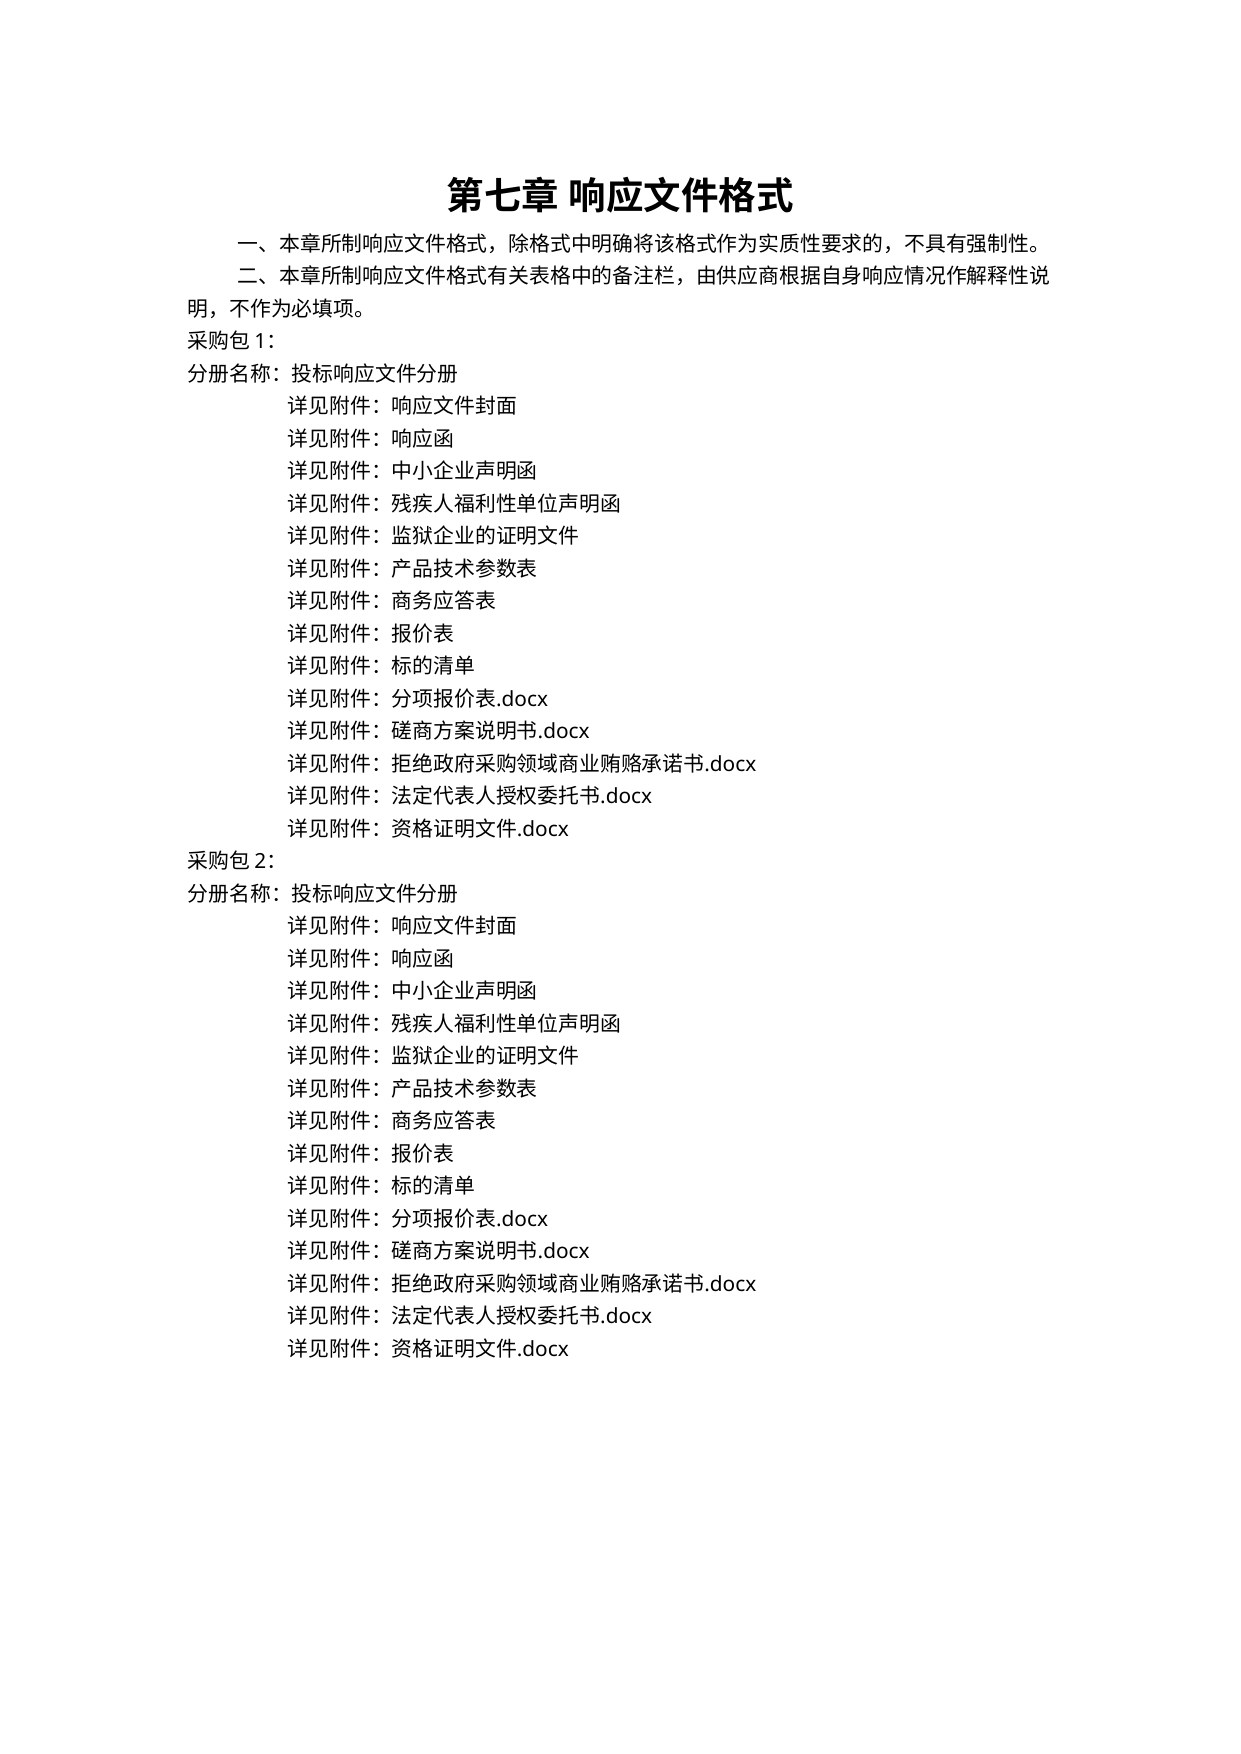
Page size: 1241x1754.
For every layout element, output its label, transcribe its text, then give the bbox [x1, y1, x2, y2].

text 第七章 响应文件格式 [187, 162, 1053, 227]
text 详见附件：商务应答表 [187, 1104, 1053, 1137]
text 一、本章所制响应文件格式，除格式中明确将该格式作为实质性要求的，不具有强制性。 [187, 227, 1053, 259]
text 详见附件：中小企业声明函 [187, 974, 1053, 1007]
text 详见附件：磋商方案说明书.docx [187, 1234, 1053, 1267]
text 详见附件：监狱企业的证明文件 [187, 1039, 1053, 1072]
text 详见附件：响应文件封面 [187, 389, 1053, 422]
text 详见附件：残疾人福利性单位声明函 [187, 487, 1053, 519]
text 详见附件：磋商方案说明书.docx [187, 714, 1053, 747]
text 详见附件：产品技术参数表 [187, 1072, 1053, 1104]
text 详见附件：分项报价表.docx [187, 682, 1053, 714]
text 详见附件：中小企业声明函 [187, 454, 1053, 487]
text 详见附件：产品技术参数表 [187, 552, 1053, 584]
text 采购包2： [187, 844, 1053, 877]
text 详见附件：商务应答表 [187, 584, 1053, 617]
text 详见附件：法定代表人授权委托书.docx [187, 1299, 1053, 1332]
text 分册名称：投标响应文件分册 [187, 357, 1053, 389]
text 详见附件：法定代表人授权委托书.docx [187, 779, 1053, 812]
text 详见附件：资格证明文件.docx [187, 812, 1053, 844]
text 详见附件：响应函 [187, 942, 1053, 974]
text 详见附件：拒绝政府采购领域商业贿赂承诺书.docx [187, 1267, 1053, 1299]
text 详见附件：报价表 [187, 1137, 1053, 1169]
text 详见附件：响应函 [187, 422, 1053, 454]
text 分册名称：投标响应文件分册 [187, 877, 1053, 909]
text 详见附件：标的清单 [187, 1169, 1053, 1202]
text 详见附件：拒绝政府采购领域商业贿赂承诺书.docx [187, 747, 1053, 779]
text 采购包1： [187, 324, 1053, 357]
text 详见附件：残疾人福利性单位声明函 [187, 1007, 1053, 1039]
text 二、本章所制响应文件格式有关表格中的备注栏，由供应商根据自身响应情况作解释性说明，不作为必填项。 [187, 259, 1053, 324]
text 详见附件：分项报价表.docx [187, 1202, 1053, 1234]
text 详见附件：资格证明文件.docx [187, 1332, 1053, 1364]
text 详见附件：标的清单 [187, 649, 1053, 682]
text 详见附件：监狱企业的证明文件 [187, 519, 1053, 552]
text 详见附件：响应文件封面 [187, 909, 1053, 942]
text 详见附件：报价表 [187, 617, 1053, 649]
